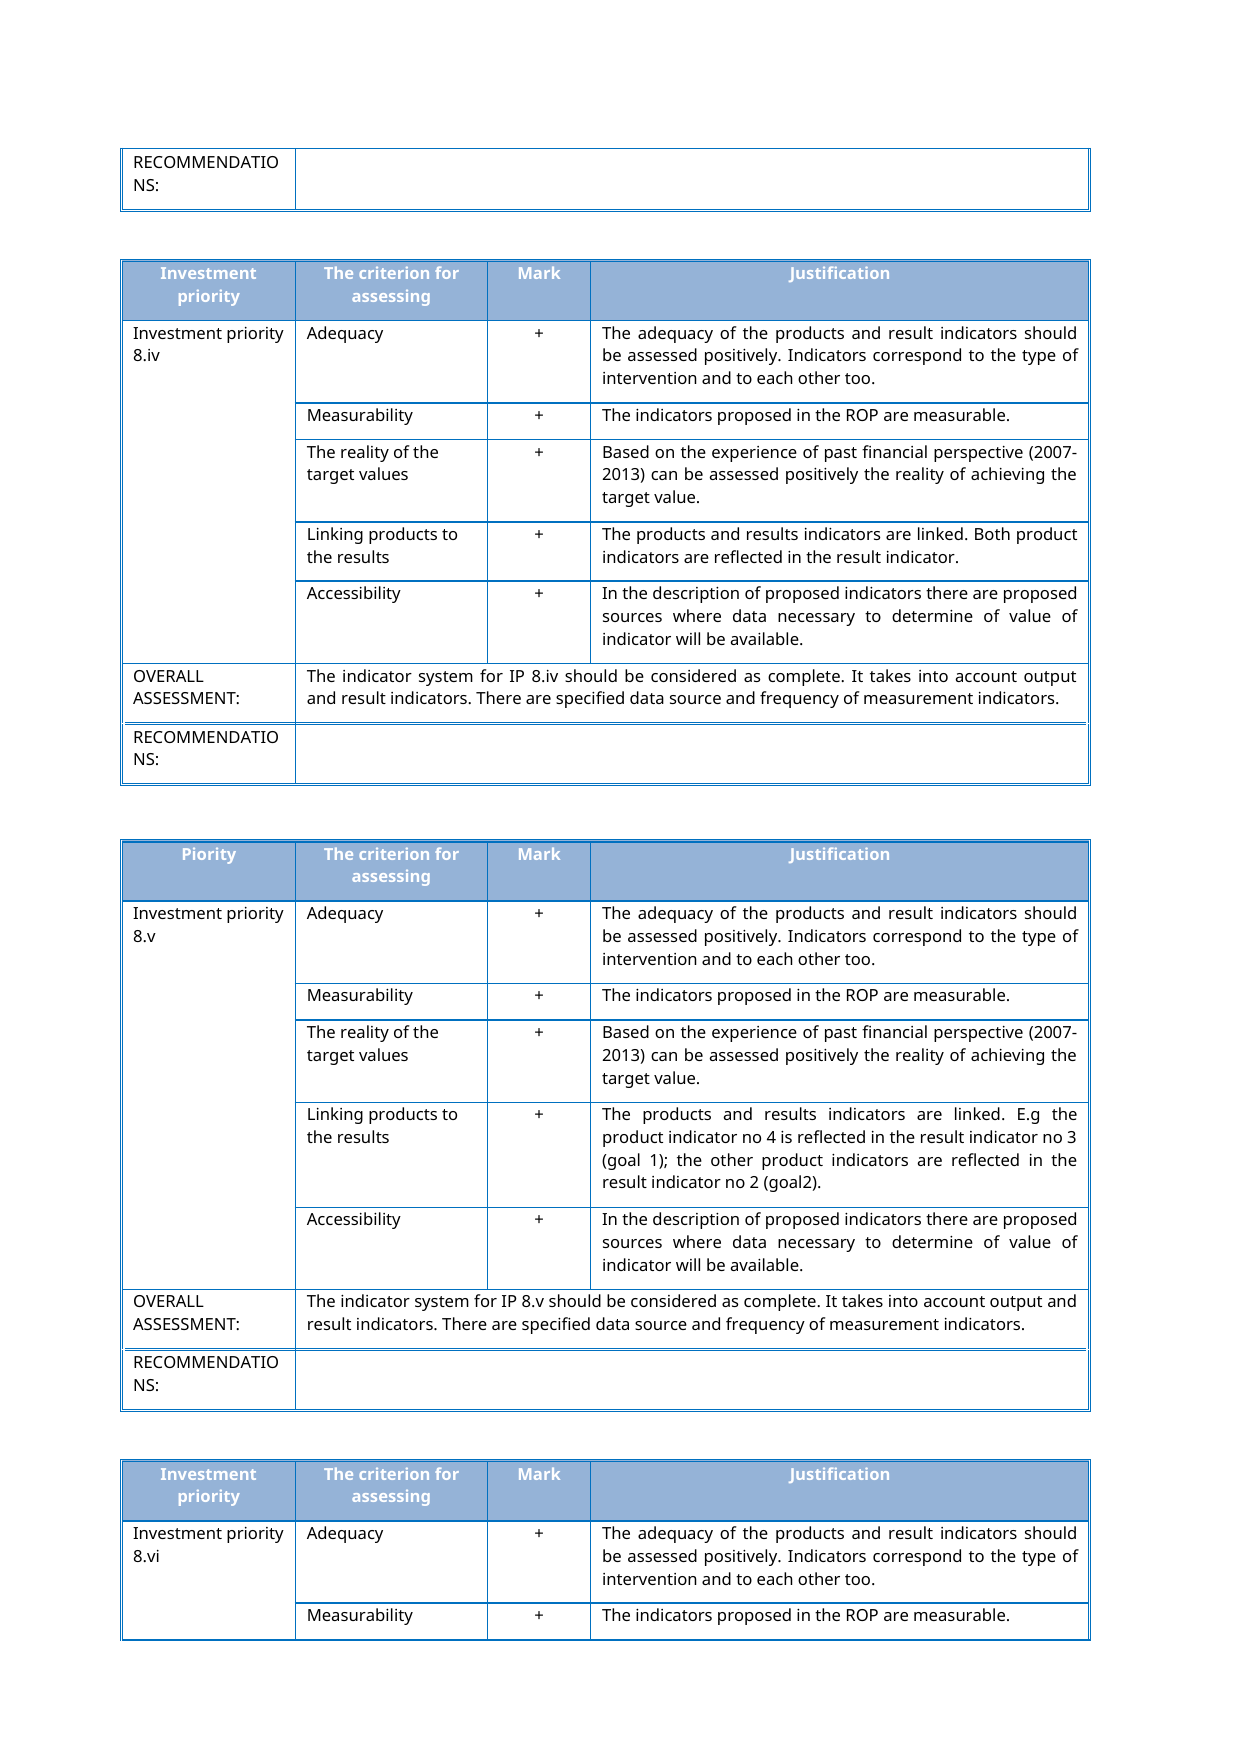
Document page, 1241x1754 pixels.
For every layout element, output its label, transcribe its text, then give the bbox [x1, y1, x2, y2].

table_cell [296, 1208, 487, 1288]
table_cell Investment priority 8.vi [123, 1522, 295, 1639]
table_cell The indicator system for IP 8.iv should be considered as complete. It takes into account output and result indicators. There are specified data source and frequency of measurement indicators. [296, 664, 1088, 722]
table_cell RECOMMENDATIONS: [123, 149, 295, 209]
table_cell + [488, 1604, 590, 1639]
table_cell + [488, 1208, 590, 1288]
table_cell The reality of the target values [296, 1021, 487, 1101]
table_header Justification [591, 262, 1088, 320]
table_cell + [488, 1021, 590, 1101]
table_cell [296, 1348, 1089, 1409]
table_cell [296, 149, 1088, 209]
table_cell Based on the experience of past financial perspective (2007-2013) can be assessed positively the reality of achieving the target value. [591, 440, 1088, 521]
table_header Mark [488, 1462, 590, 1520]
table_cell Based on the experience of past financial perspective (2007-2013) can be assessed positively the reality of achieving the target value. [591, 1021, 1088, 1101]
table_cell The indicator system for IP 8.v should be considered as complete. It takes into account output and result indicators. There are specified data source and frequency of measurement indicators. [296, 1290, 1088, 1348]
table_header The criterion for assessing [296, 843, 487, 900]
table_cell + [488, 321, 590, 402]
table_cell The products and results indicators are linked. E.g the product indicator no 4 is reflected in the result indicator no 3 (goal 1); the other product indicators are reflected in the result indicator no 2 (goal2). [591, 1103, 1088, 1206]
table_cell + [488, 404, 590, 439]
table_cell The indicators proposed in the ROP are measurable. [591, 404, 1088, 439]
table_cell In the description of proposed indicators there are proposed sources where data necessary to determine of value of indicator will be available. [591, 1208, 1088, 1288]
table_cell The indicators proposed in the ROP are measurable. [591, 1604, 1088, 1639]
table_cell OVERALL ASSESSMENT: [123, 1290, 295, 1348]
table_cell Measurability [296, 1604, 487, 1639]
table_header Mark [488, 262, 590, 320]
table_cell + [488, 1522, 590, 1602]
table_header Justification [591, 1462, 1088, 1520]
table_cell Linking products to the results [296, 523, 487, 580]
table_cell + [488, 440, 590, 521]
table_header The criterion for assessing [296, 262, 487, 320]
table_cell Measurability [296, 984, 487, 1019]
table_cell The products and results indicators are linked. Both product indicators are reflected in the result indicator. [591, 523, 1088, 580]
table_header The criterion for assessing [296, 1462, 487, 1520]
table_cell Measurability [296, 404, 487, 439]
table_cell The reality of the target values [296, 440, 487, 521]
table_cell [296, 722, 1089, 783]
table_cell The indicators proposed in the ROP are measurable. [591, 984, 1088, 1019]
table_header Investment priority [123, 1462, 295, 1520]
table_cell RECOMMENDATIONS: [122, 722, 295, 783]
table_cell In the description of proposed indicators there are proposed sources where data necessary to determine of value of indicator will be available. [591, 582, 1088, 663]
table_cell Adequacy [296, 902, 487, 982]
table_cell Investment priority 8.iv [123, 321, 295, 663]
table_cell Adequacy [296, 1522, 487, 1602]
table_cell RECOMMENDATIONS: [122, 1348, 295, 1409]
table_cell Linking products to the results [296, 1103, 487, 1206]
table_cell + [488, 984, 590, 1019]
table_cell Investment priority 8.v [123, 902, 295, 1288]
table_cell Adequacy [296, 321, 487, 402]
table_cell + [488, 582, 590, 663]
table_header Mark [488, 843, 590, 900]
table_header Investment priority [123, 262, 295, 320]
table_cell + [488, 1103, 590, 1206]
table_cell + [488, 902, 590, 982]
table_header Piority [123, 843, 295, 900]
table_cell + [488, 523, 590, 580]
table_header Justification [591, 843, 1088, 900]
table_cell [296, 582, 487, 663]
table_cell OVERALL ASSESSMENT: [123, 664, 295, 722]
